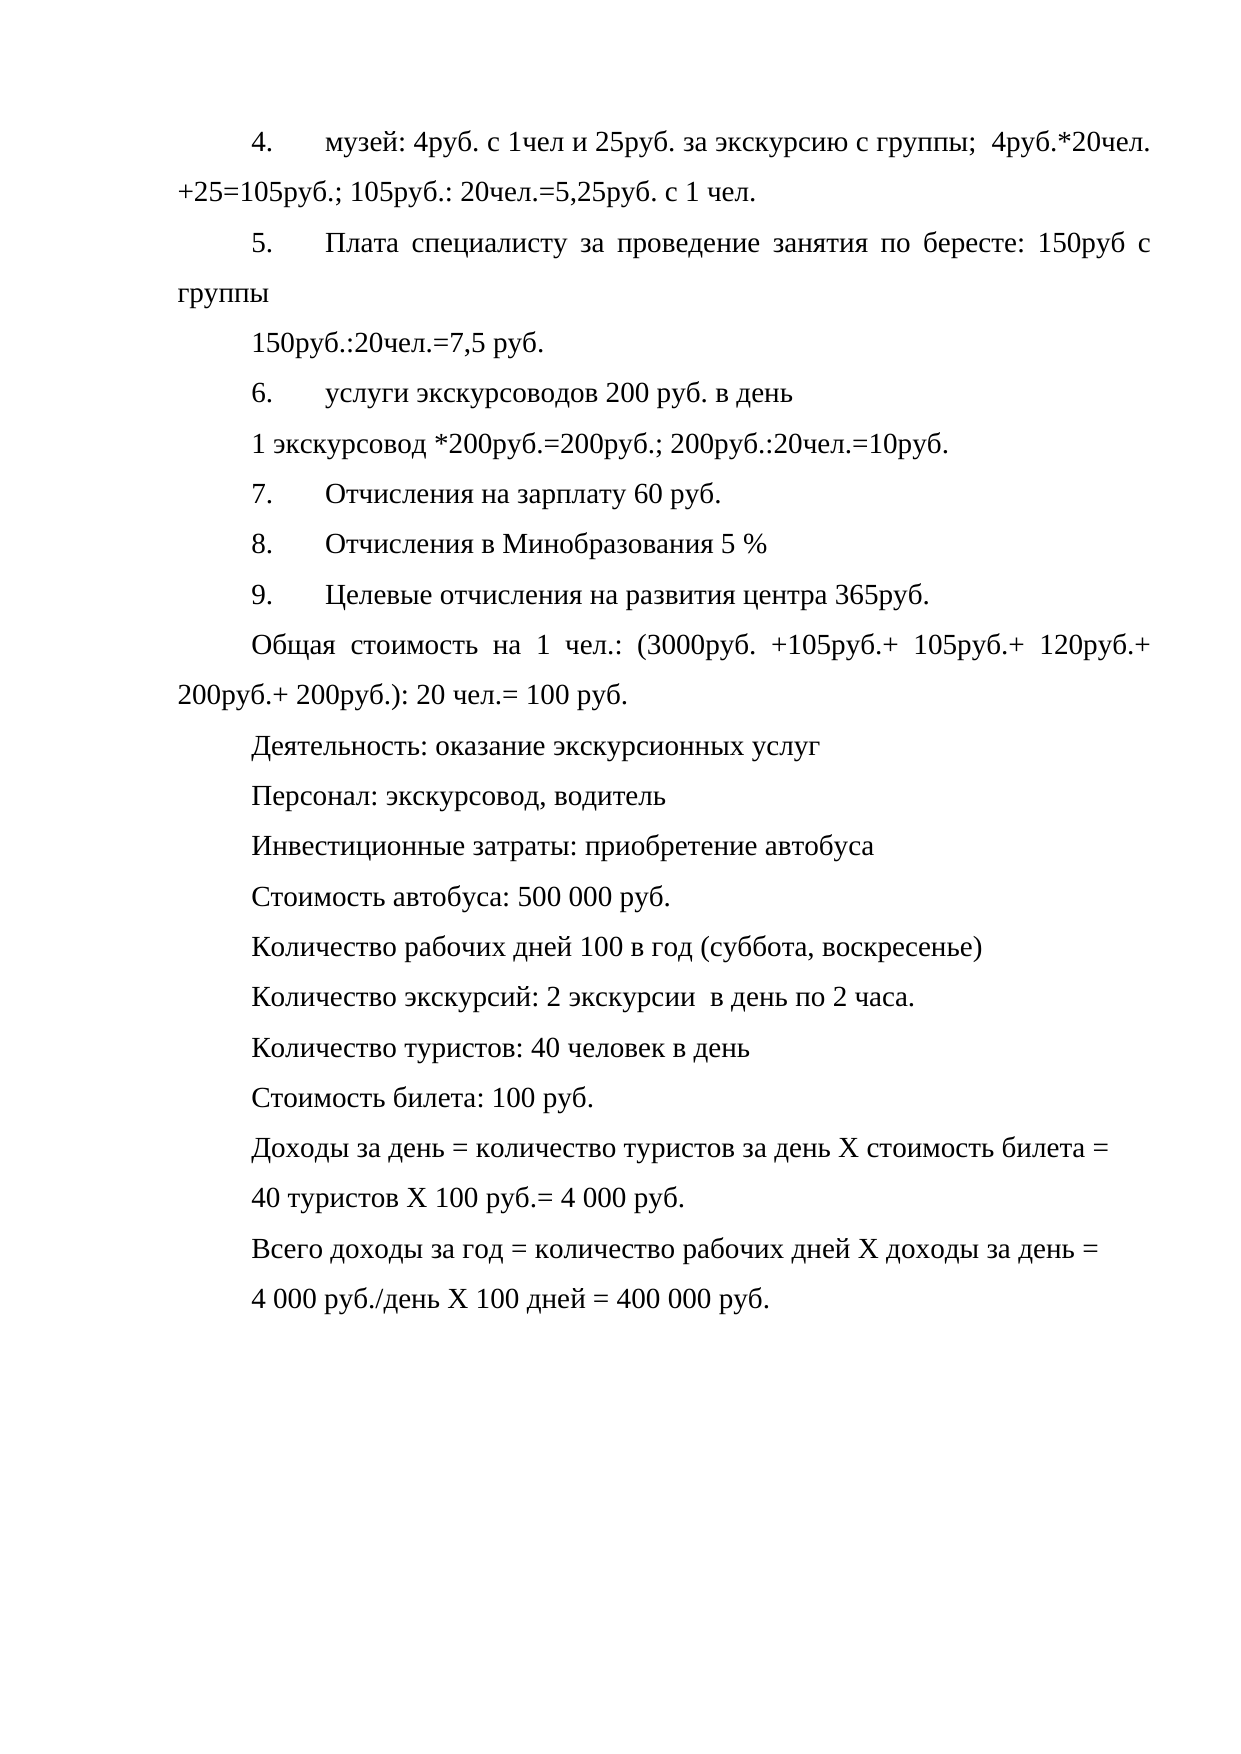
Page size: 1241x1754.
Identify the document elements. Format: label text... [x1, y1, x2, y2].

text Общая стоимость на 1 чел.: (3000руб. +105руб.+ 105руб.+ 120руб.+ 200руб.+ 200руб.): 20 чел.= 100 руб. [177, 627, 1152, 711]
text Количество рабочих дней 100 в год (суббота, воскресенье) [177, 929, 1152, 963]
list Отчисления на зарплату 60 руб. [177, 476, 1152, 510]
list Целевые отчисления на развития центра 365руб. [177, 577, 1152, 610]
list услуги экскурсоводов 200 руб. в день [177, 376, 1152, 409]
text Стоимость билета: 100 руб. [177, 1080, 1152, 1113]
text 4 000 руб./день Х 100 дней = 400 000 руб. [177, 1281, 1152, 1315]
text Инвестиционные затраты: приобретение автобуса [177, 828, 1152, 862]
text Деятельность: оказание экскурсионных услуг [177, 728, 1152, 761]
text Количество экскурсий: 2 экскурсии в день по 2 часа. [177, 979, 1152, 1013]
text Всего доходы за год = количество рабочих дней Х доходы за день = [177, 1231, 1152, 1264]
text 40 туристов Х 100 руб.= 4 000 руб. [177, 1181, 1152, 1214]
text 150руб.:20чел.=7,5 руб. [177, 325, 1152, 359]
list Плата специалисту за проведение занятия по бересте: 150руб с группы [177, 225, 1152, 308]
text Доходы за день = количество туристов за день Х стоимость билета = [177, 1130, 1152, 1164]
text Стоимость автобуса: 500 000 руб. [177, 879, 1152, 912]
text 1 экскурсовод *200руб.=200руб.; 200руб.:20чел.=10руб. [177, 426, 1152, 459]
list Отчисления в Минобразования 5 % [177, 527, 1152, 560]
text Персонал: экскурсовод, водитель [177, 778, 1152, 812]
text Количество туристов: 40 человек в день [177, 1030, 1152, 1063]
list музей: 4руб. с 1чел и 25руб. за экскурсию с группы; 4руб.*20чел.+25=105руб.; 105руб.: 20чел.=5,25руб. с 1 чел. [177, 124, 1152, 208]
